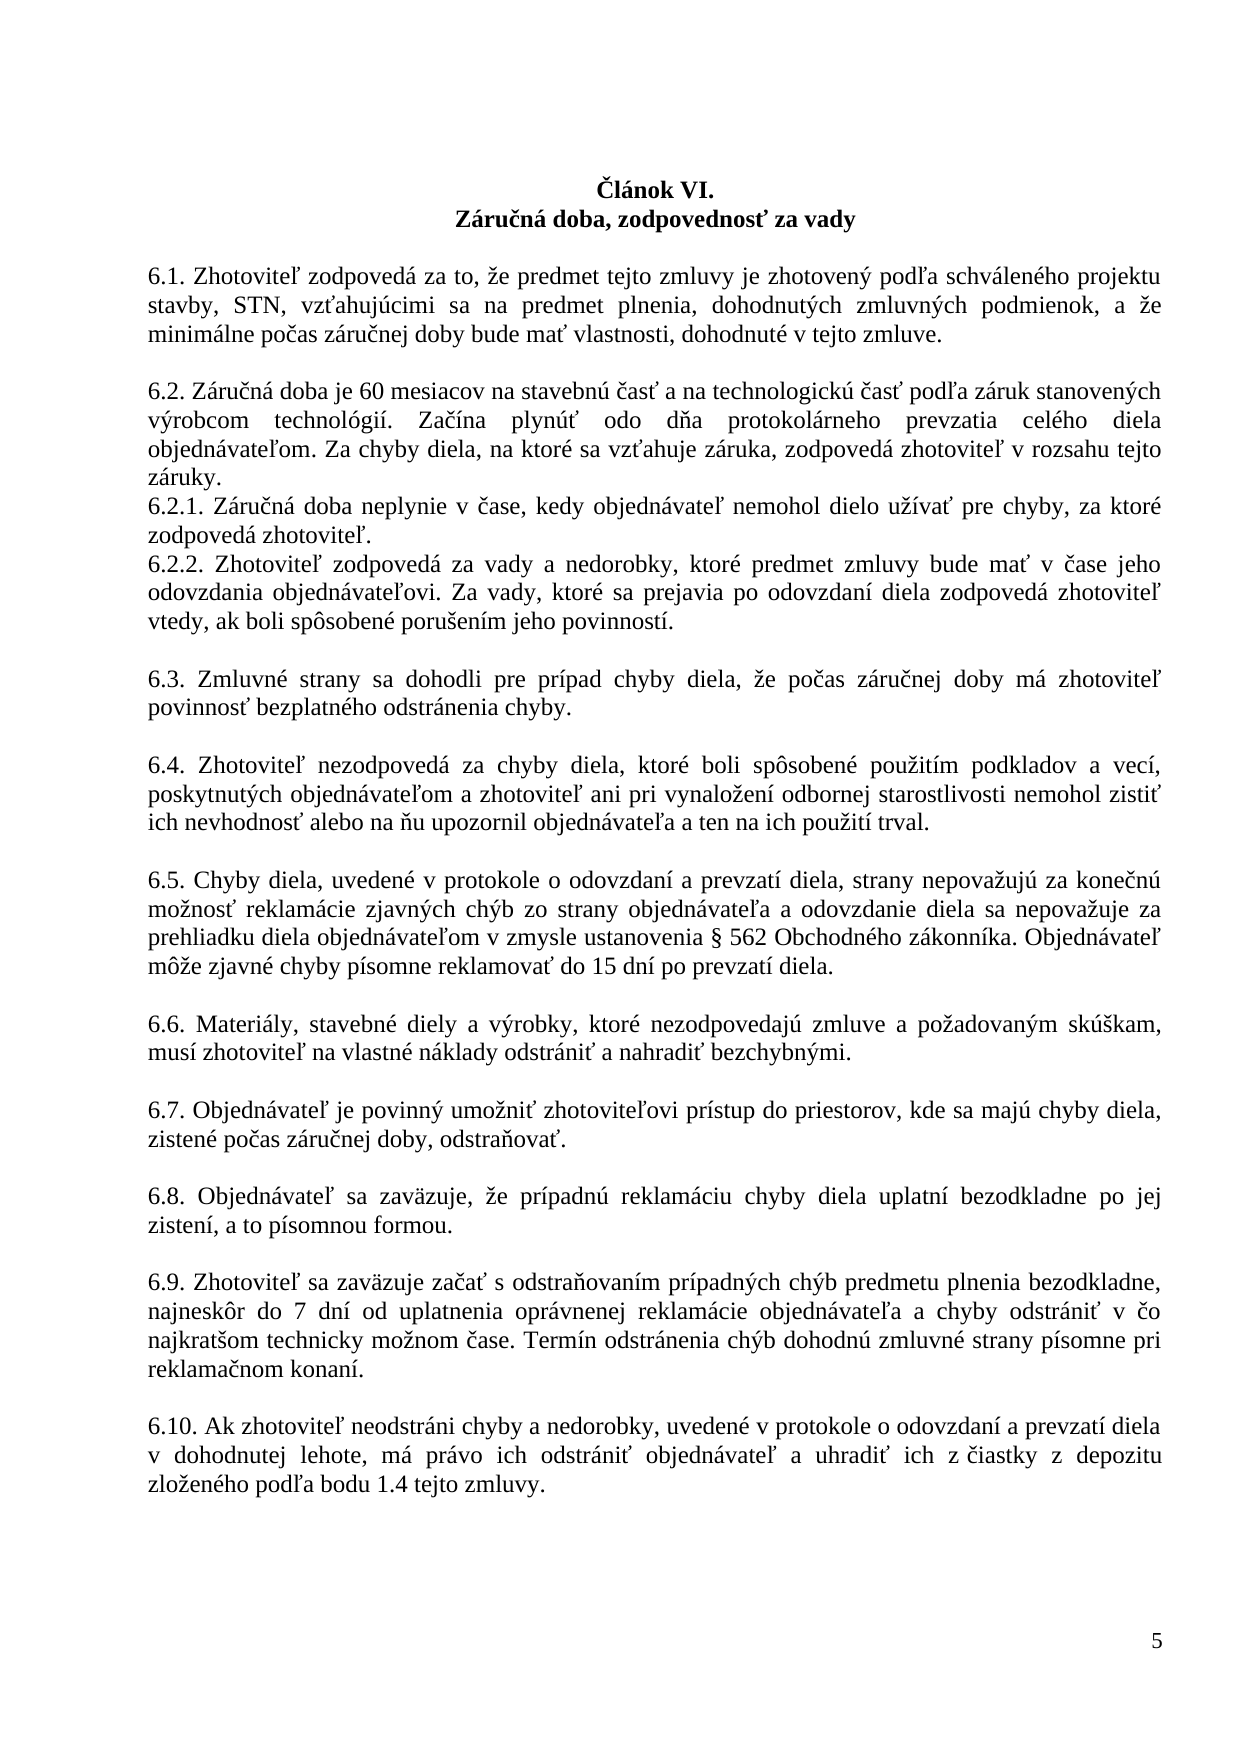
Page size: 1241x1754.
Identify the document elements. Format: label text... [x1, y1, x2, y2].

text 6.5. Chyby diela, uvedené v protokole o odovzdaní a prevzatí diela, strany nepovažujú za konečnú možnosť reklamácie zjavných chýb zo strany objednávateľa a odovzdanie diela sa nepovažuje za prehliadku diela objednávateľom v zmysle ustanovenia § 562 Obchodného zákonníka. Objednávateľ môže zjavné chyby písomne reklamovať do 15 dní po prevzatí diela. [148, 865, 1162, 980]
text 6.7. Objednávateľ je povinný umožniť zhotoviteľovi prístup do priestorov, kde sa majú chyby diela, zistené počas záručnej doby, odstraňovať. [148, 1095, 1162, 1152]
text 6.3. Zmluvné strany sa dohodli pre prípad chyby diela, že počas záručnej doby má zhotoviteľ povinnosť bezplatného odstránenia chyby. [148, 664, 1162, 721]
text Článok VI. [148, 175, 1162, 204]
text 6.6. Materiály, stavebné diely a výrobky, ktoré nezodpovedajú zmluve a požadovaným skúškam, musí zhotoviteľ na vlastné náklady odstrániť a nahradiť bezchybnými. [148, 1009, 1162, 1066]
text 6.4. Zhotoviteľ nezodpovedá za chyby diela, ktoré boli spôsobené použitím podkladov a vecí, poskytnutých objednávateľom a zhotoviteľ ani pri vynaložení odbornej starostlivosti nemohol zistiť ich nevhodnosť alebo na ňu upozornil objednávateľa a ten na ich použití trval. [148, 750, 1162, 836]
text Záručná doba, zodpovednosť za vady [148, 204, 1162, 232]
text 6.1. Zhotoviteľ zodpovedá za to, že predmet tejto zmluvy je zhotovený podľa schváleného projektu stavby, STN, vzťahujúcimi sa na predmet plnenia, dohodnutých zmluvných podmienok, a že minimálne počas záručnej doby bude mať vlastnosti, dohodnuté v tejto zmluve. [148, 261, 1162, 347]
text 6.9. Zhotoviteľ sa zaväzuje začať s odstraňovaním prípadných chýb predmetu plnenia bezodkladne, najneskôr do 7 dní od uplatnenia oprávnenej reklamácie objednávateľa a chyby odstrániť v čo najkratšom technicky možnom čase. Termín odstránenia chýb dohodnú zmluvné strany písomne pri reklamačnom konaní. [148, 1267, 1162, 1382]
text 6.2.1. Záručná doba neplynie v čase, kedy objednávateľ nemohol dielo užívať pre chyby, za ktoré zodpovedá zhotoviteľ. [148, 491, 1162, 549]
text 6.2.2. Zhotoviteľ zodpovedá za vady a nedorobky, ktoré predmet zmluvy bude mať v čase jeho odovzdania objednávateľovi. Za vady, ktoré sa prejavia po odovzdaní diela zodpovedá zhotoviteľ vtedy, ak boli spôsobené porušením jeho povinností. [148, 549, 1162, 635]
text 6.10. Ak zhotoviteľ neodstráni chyby a nedorobky, uvedené v protokole o odovzdaní a prevzatí diela v dohodnutej lehote, má právo ich odstrániť objednávateľ a uhradiť ich z čiastky z depozitu zloženého podľa bodu 1.4 tejto zmluvy. [148, 1411, 1162, 1497]
text 6.8. Objednávateľ sa zaväzuje, že prípadnú reklamáciu chyby diela uplatní bezodkladne po jej zistení, a to písomnou formou. [148, 1181, 1162, 1239]
text 6.2. Záručná doba je 60 mesiacov na stavebnú časť a na technologickú časť podľa záruk stanovených výrobcom technológií. Začína plynúť odo dňa protokolárneho prevzatia celého diela objednávateľom. Za chyby diela, na ktoré sa vzťahuje záruka, zodpovedá zhotoviteľ v rozsahu tejto záruky. [148, 376, 1162, 491]
